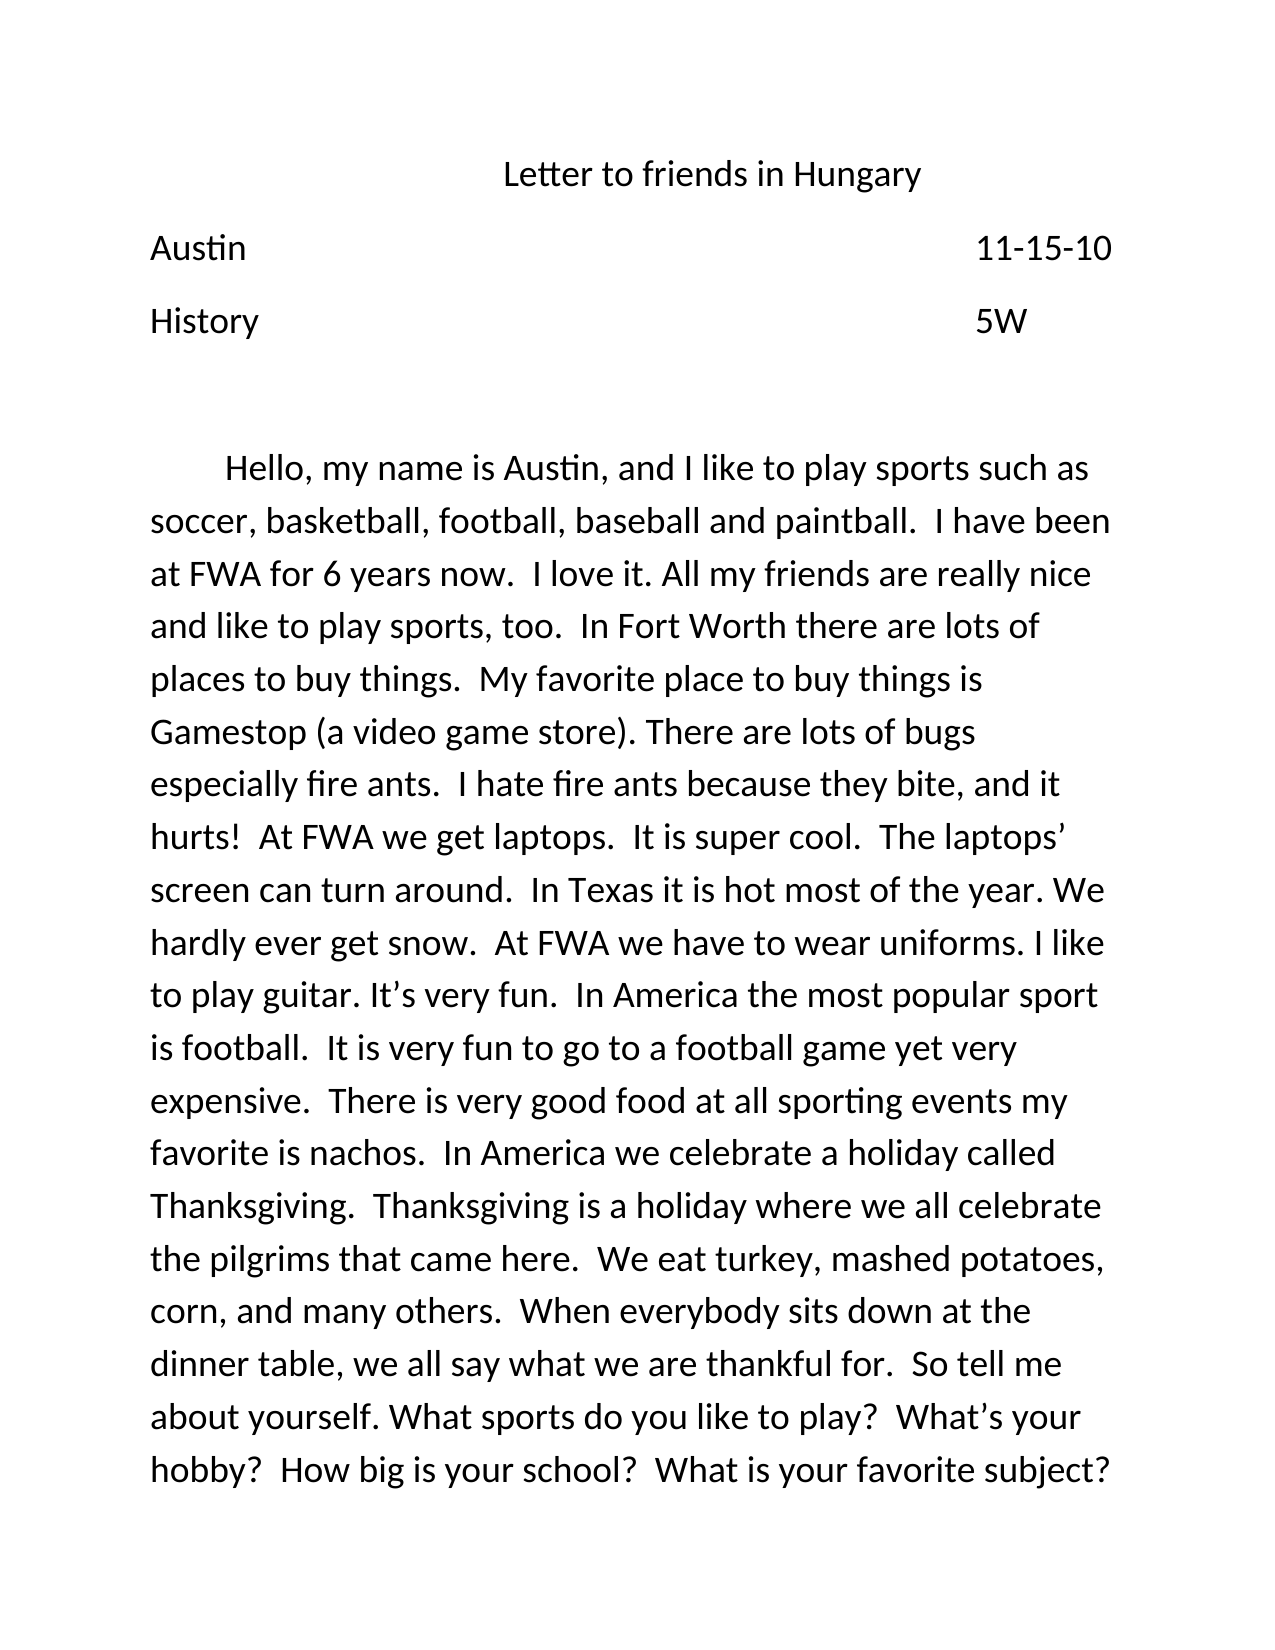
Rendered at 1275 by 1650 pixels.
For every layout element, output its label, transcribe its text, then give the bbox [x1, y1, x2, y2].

text Austin 11-15-10 [150, 223, 1125, 269]
text Letter to friends in Hungary [225, 150, 1125, 196]
text History 5W [150, 297, 1125, 343]
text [150, 444, 1125, 1491]
